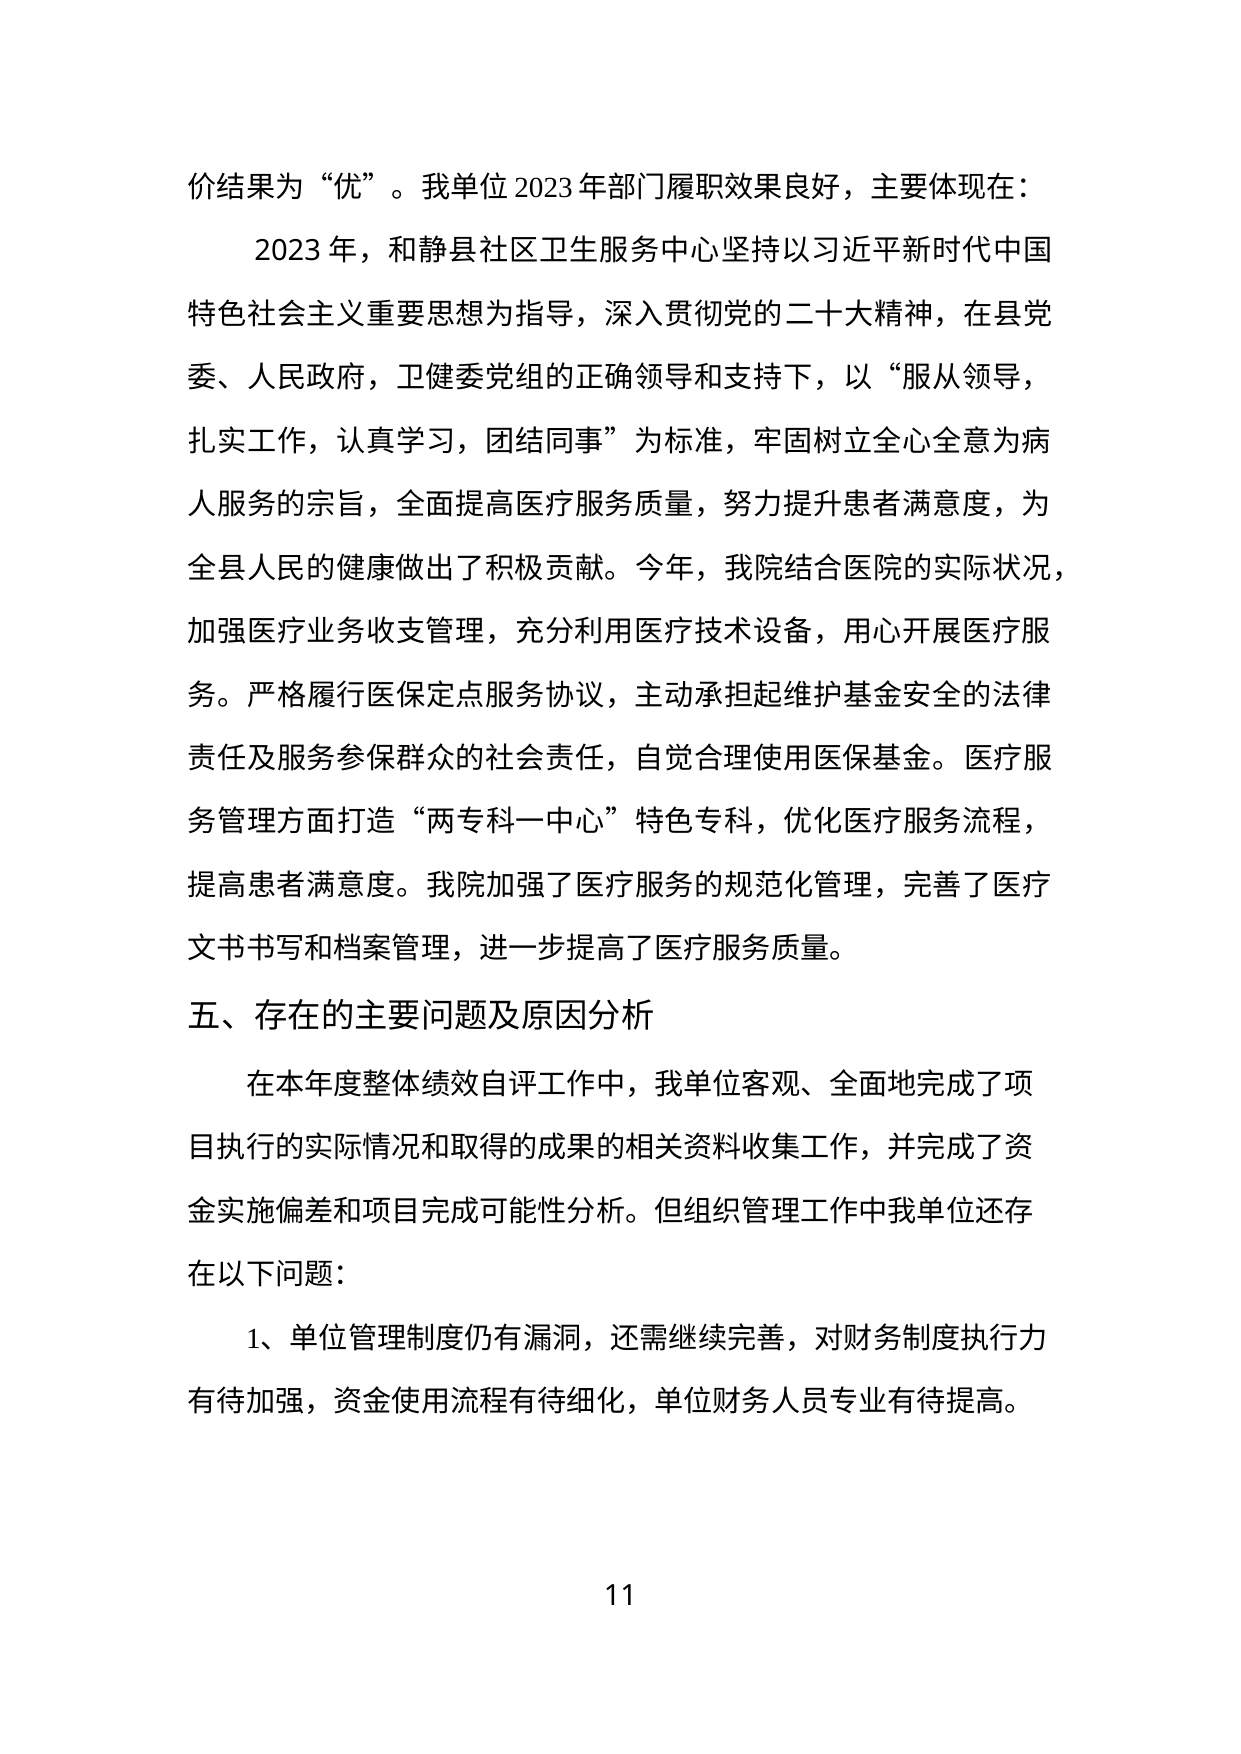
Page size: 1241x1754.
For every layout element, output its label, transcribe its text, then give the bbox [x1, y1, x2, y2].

text 在本年度整体绩效自评工作中，我单位客观、全面地完成了项目执行的实际情况和取得的成果的相关资料收集工作，并完成了资金实施偏差和项目完成可能性分析。但组织管理工作中我单位还存在以下问题： [187, 1061, 1053, 1293]
text 2023年，和静县社区卫生服务中心坚持以习近平新时代中国特色社会主义重要思想为指导，深入贯彻党的二十大精神，在县党委、人民政府，卫健委党组的正确领导和支持下，以“服从领导，扎实工作，认真学习，团结同事”为标准，牢固树立全心全意为病人服务的宗旨，全面提高医疗服务质量，努力提升患者满意度，为全县人民的健康做出了积极贡献。今年，我院结合医院的实际状况，加强医疗业务收支管理，充分利用医疗技术设备，用心开展医疗服务。严格履行医保定点服务协议，主动承担起维护基金安全的法律责任及服务参保群众的社会责任，自觉合理使用医保基金。医疗服务管理方面打造“两专科一中心”特色专科，优化医疗服务流程，提高患者满意度。我院加强了医疗服务的规范化管理，完善了医疗文书书写和档案管理，进一步提高了医疗服务质量。 [187, 227, 1053, 967]
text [187, 163, 1053, 206]
list 单位管理制度仍有漏洞，还需继续完善，对财务制度执行力有待加强，资金使用流程有待细化，单位财务人员专业有待提高。 [187, 1314, 1053, 1420]
subtitle 存在的主要问题及原因分析 [187, 988, 1053, 1037]
